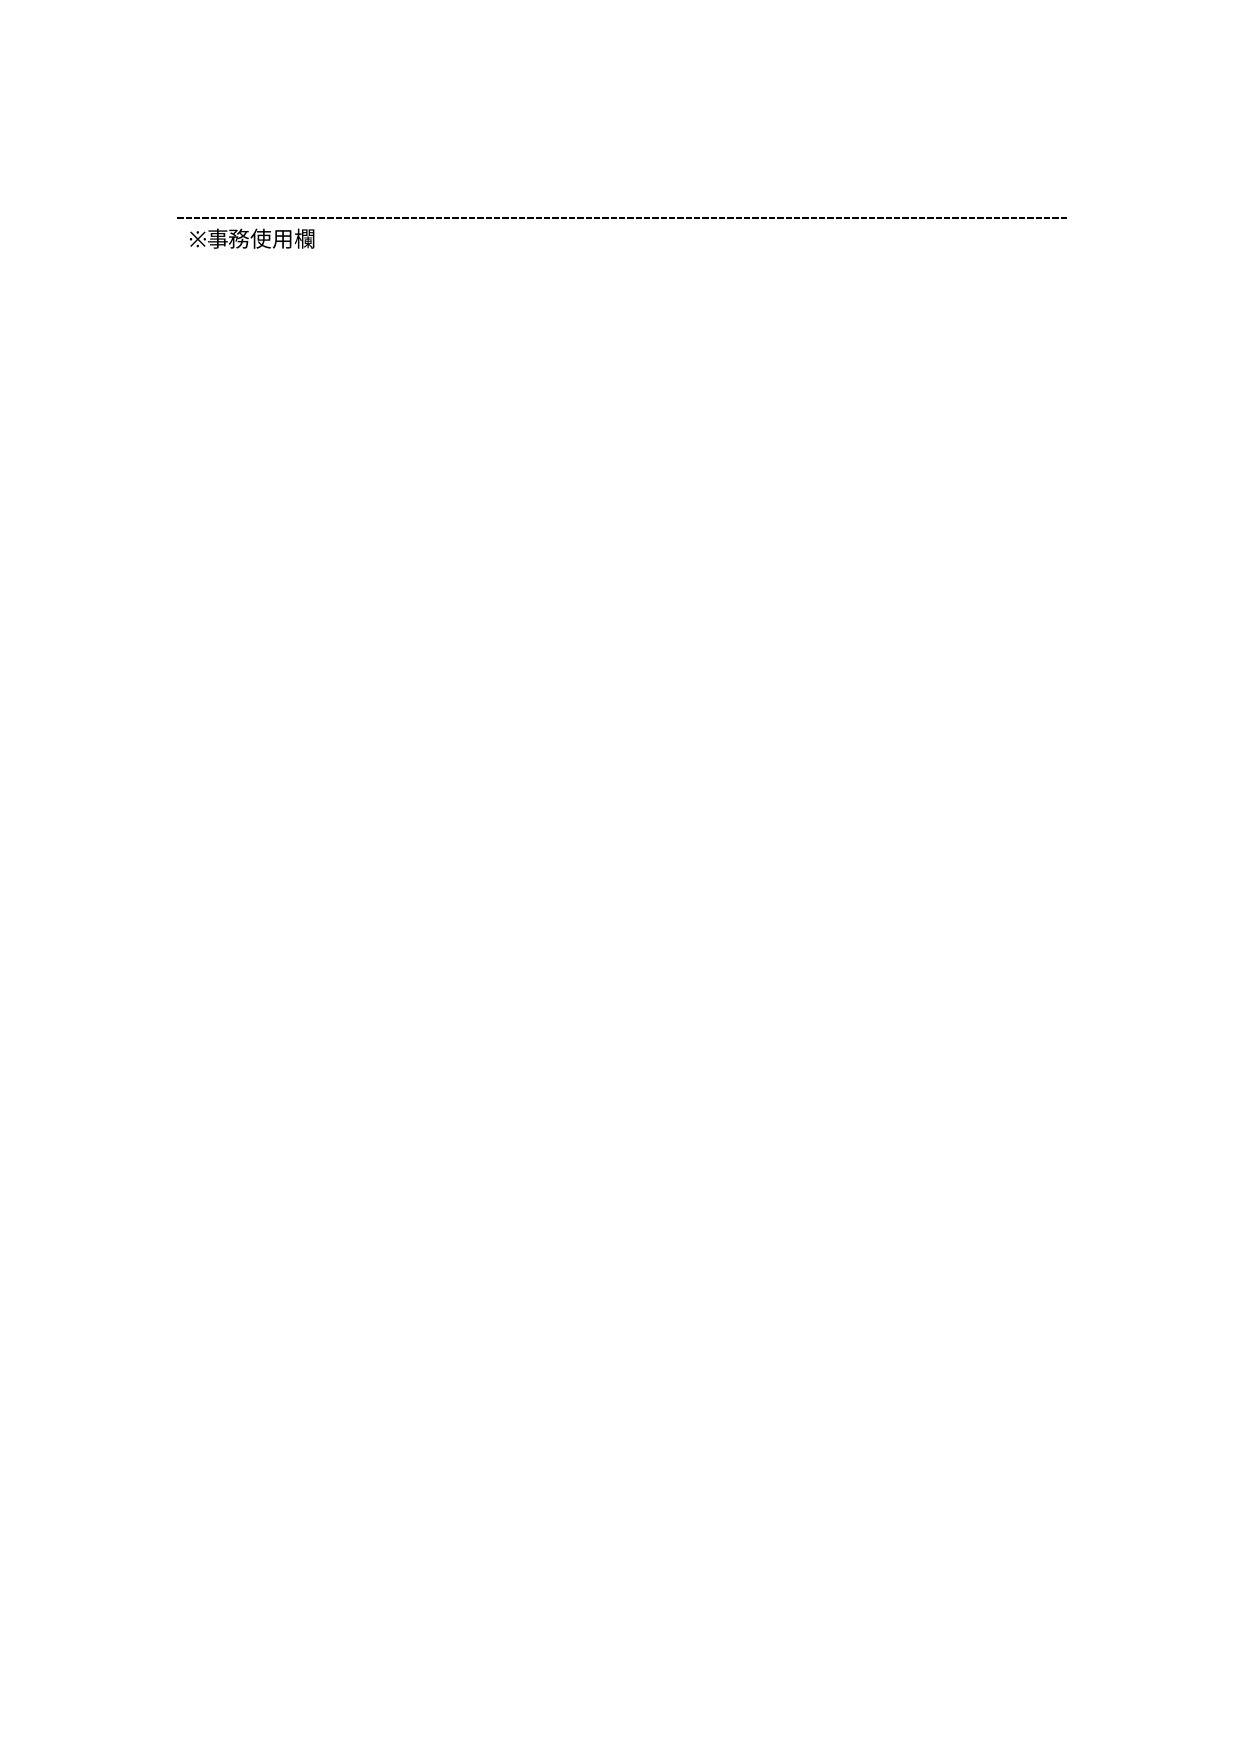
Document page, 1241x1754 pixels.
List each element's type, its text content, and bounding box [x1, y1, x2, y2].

table_header ※事務使用欄 [177, 217, 1069, 329]
